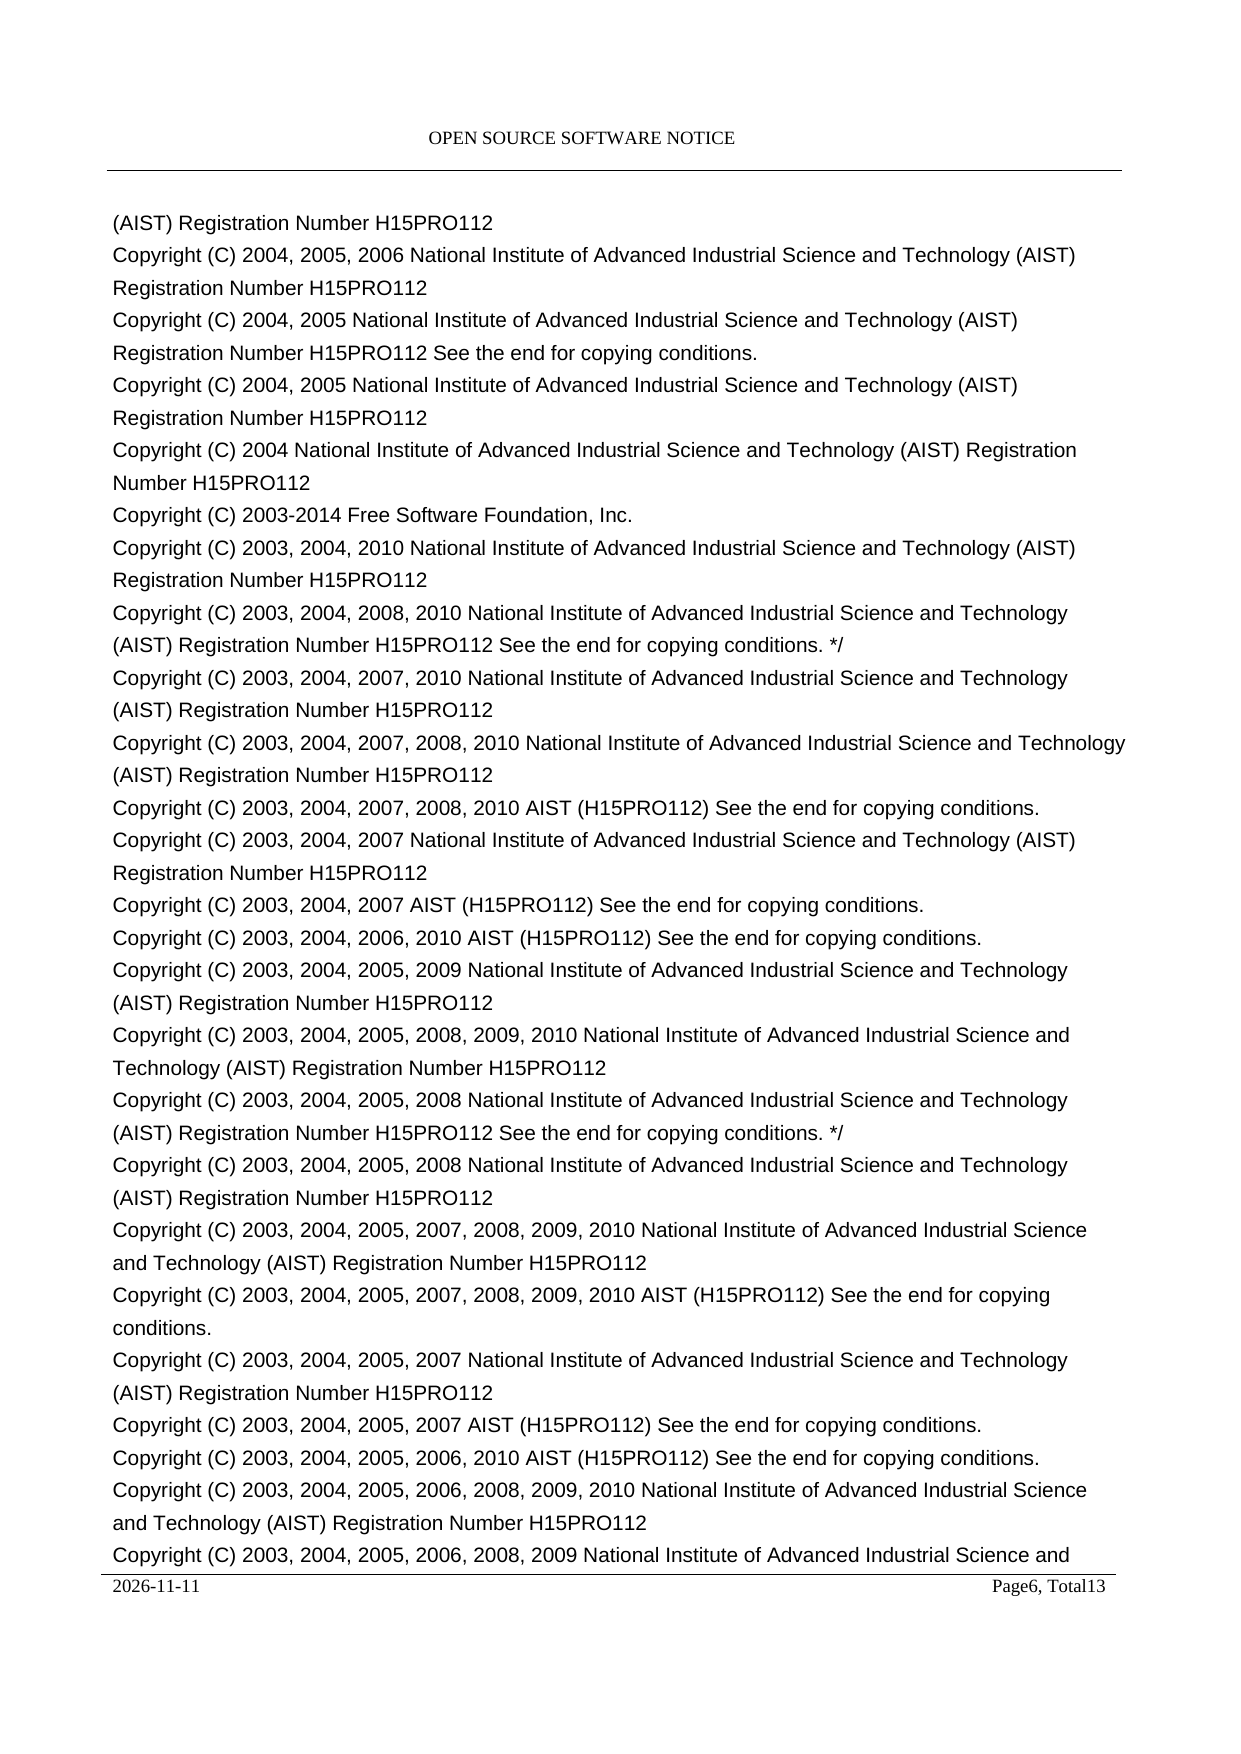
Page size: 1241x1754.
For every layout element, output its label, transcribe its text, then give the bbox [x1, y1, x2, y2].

text Copyright (C) 2003, 2004, 2007 AIST (H15PRO112) See the end for copying conditions. [112, 889, 1128, 921]
text Copyright (C) 2003, 2004, 2007, 2008, 2010 AIST (H15PRO112) See the end for copying conditions. [112, 791, 1128, 824]
text Copyright (C) 2003, 2004, 2005, 2009 National Institute of Advanced Industrial Science and Technology (AIST) Registration Number H15PRO112 [112, 954, 1128, 1019]
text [112, 1539, 1128, 1571]
text Copyright (C) 2003-2014 Free Software Foundation, Inc. [112, 499, 1128, 531]
text Copyright (C) 2003, 2004, 2010 National Institute of Advanced Industrial Science and Technology (AIST) Registration Number H15PRO112 [112, 531, 1128, 596]
text Copyright (C) 2003, 2004, 2005, 2008 National Institute of Advanced Industrial Science and Technology (AIST) Registration Number H15PRO112 [112, 1149, 1128, 1214]
text Copyright (C) 2003, 2004, 2007 National Institute of Advanced Industrial Science and Technology (AIST) Registration Number H15PRO112 [112, 824, 1128, 889]
text Copyright (C) 2003, 2004, 2005, 2008 National Institute of Advanced Industrial Science and Technology (AIST) Registration Number H15PRO112 See the end for copying conditions. */ [112, 1084, 1128, 1149]
text Copyright (C) 2003, 2004, 2005, 2007, 2008, 2009, 2010 National Institute of Advanced Industrial Science and Technology (AIST) Registration Number H15PRO112 [112, 1214, 1128, 1279]
text Copyright (C) 2004, 2005 National Institute of Advanced Industrial Science and Technology (AIST) Registration Number H15PRO112 See the end for copying conditions. [112, 304, 1128, 369]
text Copyright (C) 2003, 2004, 2008, 2010 National Institute of Advanced Industrial Science and Technology (AIST) Registration Number H15PRO112 See the end for copying conditions. */ [112, 596, 1128, 661]
text Copyright (C) 2004, 2005, 2006 National Institute of Advanced Industrial Science and Technology (AIST) Registration Number H15PRO112 [112, 239, 1128, 304]
text Copyright (C) 2003, 2004, 2007, 2010 National Institute of Advanced Industrial Science and Technology (AIST) Registration Number H15PRO112 [112, 661, 1128, 726]
text Copyright (C) 2003, 2004, 2006, 2010 AIST (H15PRO112) See the end for copying conditions. [112, 921, 1128, 954]
text Copyright (C) 2003, 2004, 2005, 2008, 2009, 2010 National Institute of Advanced Industrial Science and Technology (AIST) Registration Number H15PRO112 [112, 1019, 1128, 1084]
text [112, 206, 1128, 239]
text Copyright (C) 2003, 2004, 2005, 2006, 2008, 2009, 2010 National Institute of Advanced Industrial Science and Technology (AIST) Registration Number H15PRO112 [112, 1474, 1128, 1539]
text Copyright (C) 2003, 2004, 2005, 2007, 2008, 2009, 2010 AIST (H15PRO112) See the end for copying conditions. [112, 1279, 1128, 1344]
text Copyright (C) 2003, 2004, 2007, 2008, 2010 National Institute of Advanced Industrial Science and Technology (AIST) Registration Number H15PRO112 [112, 726, 1128, 791]
text Copyright (C) 2004 National Institute of Advanced Industrial Science and Technology (AIST) Registration Number H15PRO112 [112, 434, 1128, 499]
text Copyright (C) 2003, 2004, 2005, 2006, 2010 AIST (H15PRO112) See the end for copying conditions. [112, 1441, 1128, 1474]
text Copyright (C) 2004, 2005 National Institute of Advanced Industrial Science and Technology (AIST) Registration Number H15PRO112 [112, 369, 1128, 434]
text Copyright (C) 2003, 2004, 2005, 2007 National Institute of Advanced Industrial Science and Technology (AIST) Registration Number H15PRO112 [112, 1344, 1128, 1409]
text Copyright (C) 2003, 2004, 2005, 2007 AIST (H15PRO112) See the end for copying conditions. [112, 1409, 1128, 1441]
